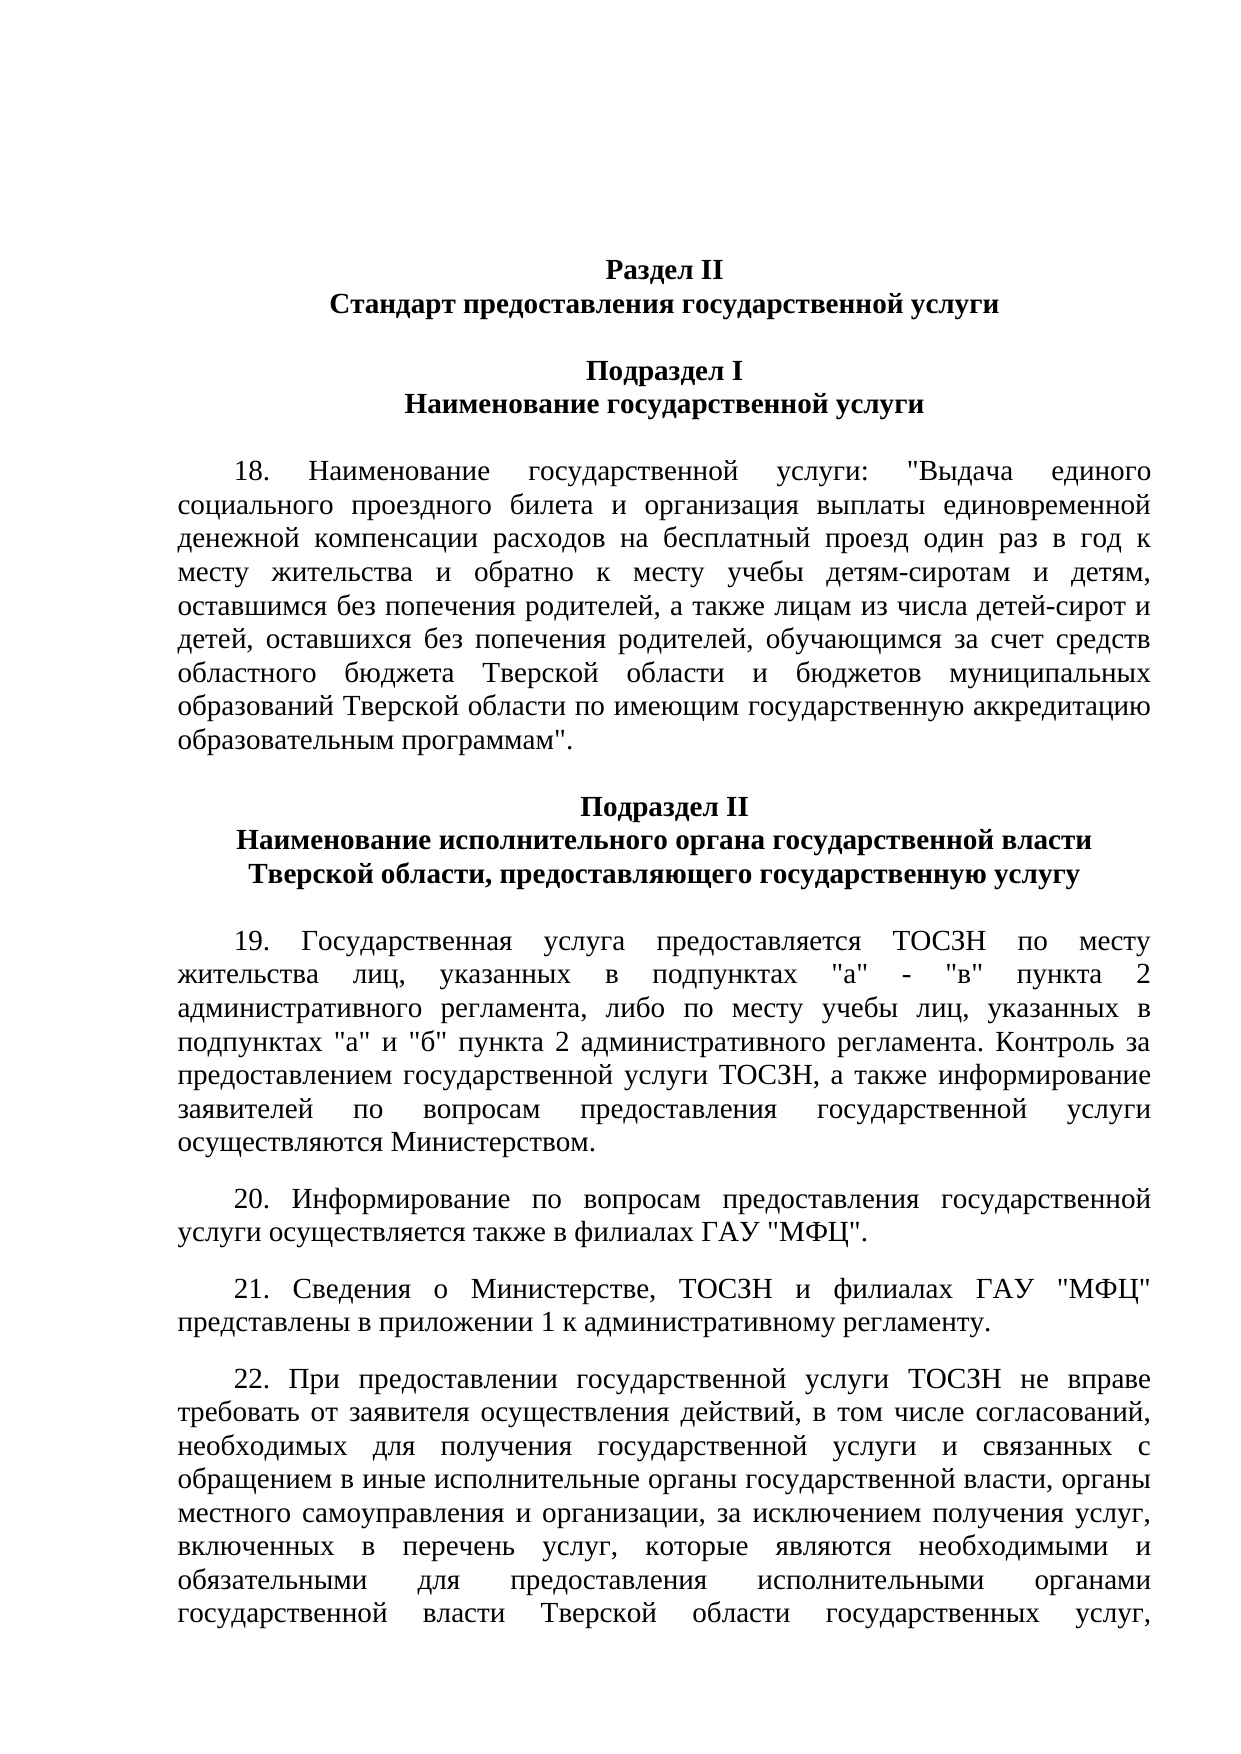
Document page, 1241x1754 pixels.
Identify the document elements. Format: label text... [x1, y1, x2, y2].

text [177, 1361, 1152, 1629]
text 19. Государственная услуга предоставляется ТОСЗН по месту жительства лиц, указанных в подпунктах "а" - "в" пункта 2 административного регламента, либо по месту учебы лиц, указанных в подпунктах "а" и "б" пункта 2 административного регламента. Контроль за предоставлением государственной услуги ТОСЗН, а также информирование заявителей по вопросам предоставления государственной услуги осуществляются Министерством. [177, 923, 1152, 1158]
text Раздел II [177, 252, 1152, 286]
text Тверской области, предоставляющего государственную услугу [177, 856, 1152, 889]
text 18. Наименование государственной услуги: "Выдача единого социального проездного билета и организация выплаты единовременной денежной компенсации расходов на бесплатный проезд один раз в год к месту жительства и обратно к месту учебы детям-сиротам и детям, оставшимся без попечения родителей, а также лицам из числа детей-сирот и детей, оставшихся без попечения родителей, обучающимся за счет средств областного бюджета Тверской области и бюджетов муниципальных образований Тверской области по имеющим государственную аккредитацию образовательным программам". [177, 453, 1152, 755]
text Подраздел I [177, 353, 1152, 386]
text Подраздел II [177, 789, 1152, 822]
text 20. Информирование по вопросам предоставления государственной услуги осуществляется также в филиалах ГАУ "МФЦ". [177, 1181, 1152, 1248]
text Стандарт предоставления государственной услуги [177, 286, 1152, 319]
text Наименование государственной услуги [177, 386, 1152, 420]
text Наименование исполнительного органа государственной власти [177, 822, 1152, 856]
text 21. Сведения о Министерстве, ТОСЗН и филиалах ГАУ "МФЦ" представлены в приложении 1 к административному регламенту. [177, 1271, 1152, 1338]
